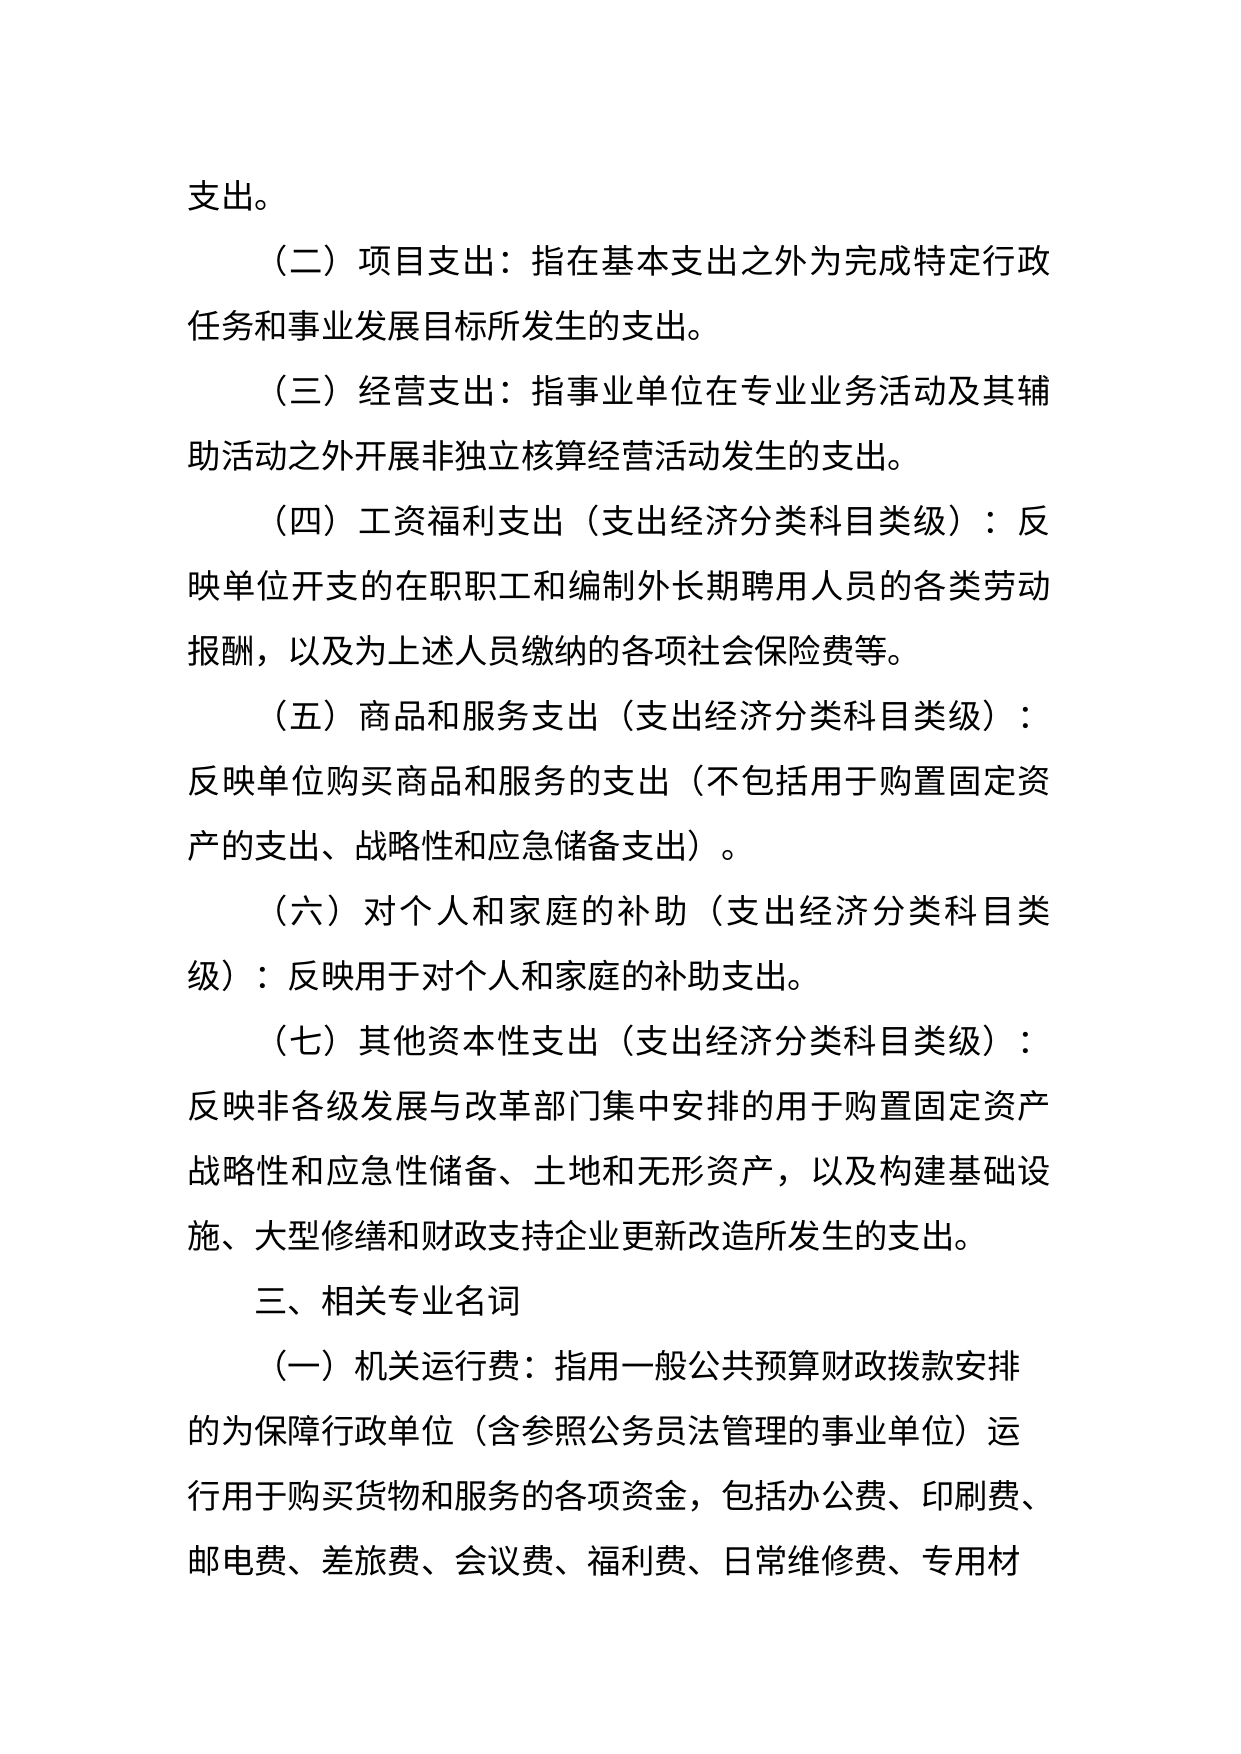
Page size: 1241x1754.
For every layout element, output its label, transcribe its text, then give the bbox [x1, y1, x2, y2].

text （七）其他资本性支出（支出经济分类科目类级）：反映非各级发展与改革部门集中安排的用于购置固定资产、战略性和应急性储备、土地和无形资产，以及构建基础设施、大型修缮和财政支持企业更新改造所发生的支出。 [187, 1007, 1053, 1267]
text （三）经营支出：指事业单位在专业业务活动及其辅助活动之外开展非独立核算经营活动发生的支出。 [187, 357, 1053, 487]
text （六）对个人和家庭的补助（支出经济分类科目类级）：反映用于对个人和家庭的补助支出。 [187, 877, 1053, 1007]
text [187, 1332, 1053, 1592]
text （二）项目支出：指在基本支出之外为完成特定行政任务和事业发展目标所发生的支出。 [187, 227, 1053, 357]
text （五）商品和服务支出（支出经济分类科目类级）：反映单位购买商品和服务的支出（不包括用于购置固定资产的支出、战略性和应急储备支出）。 [187, 682, 1053, 877]
text 三、相关专业名词 [187, 1267, 1053, 1332]
text （四）工资福利支出（支出经济分类科目类级）：反映单位开支的在职职工和编制外长期聘用人员的各类劳动报酬，以及为上述人员缴纳的各项社会保险费等。 [187, 487, 1053, 682]
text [187, 162, 1053, 227]
